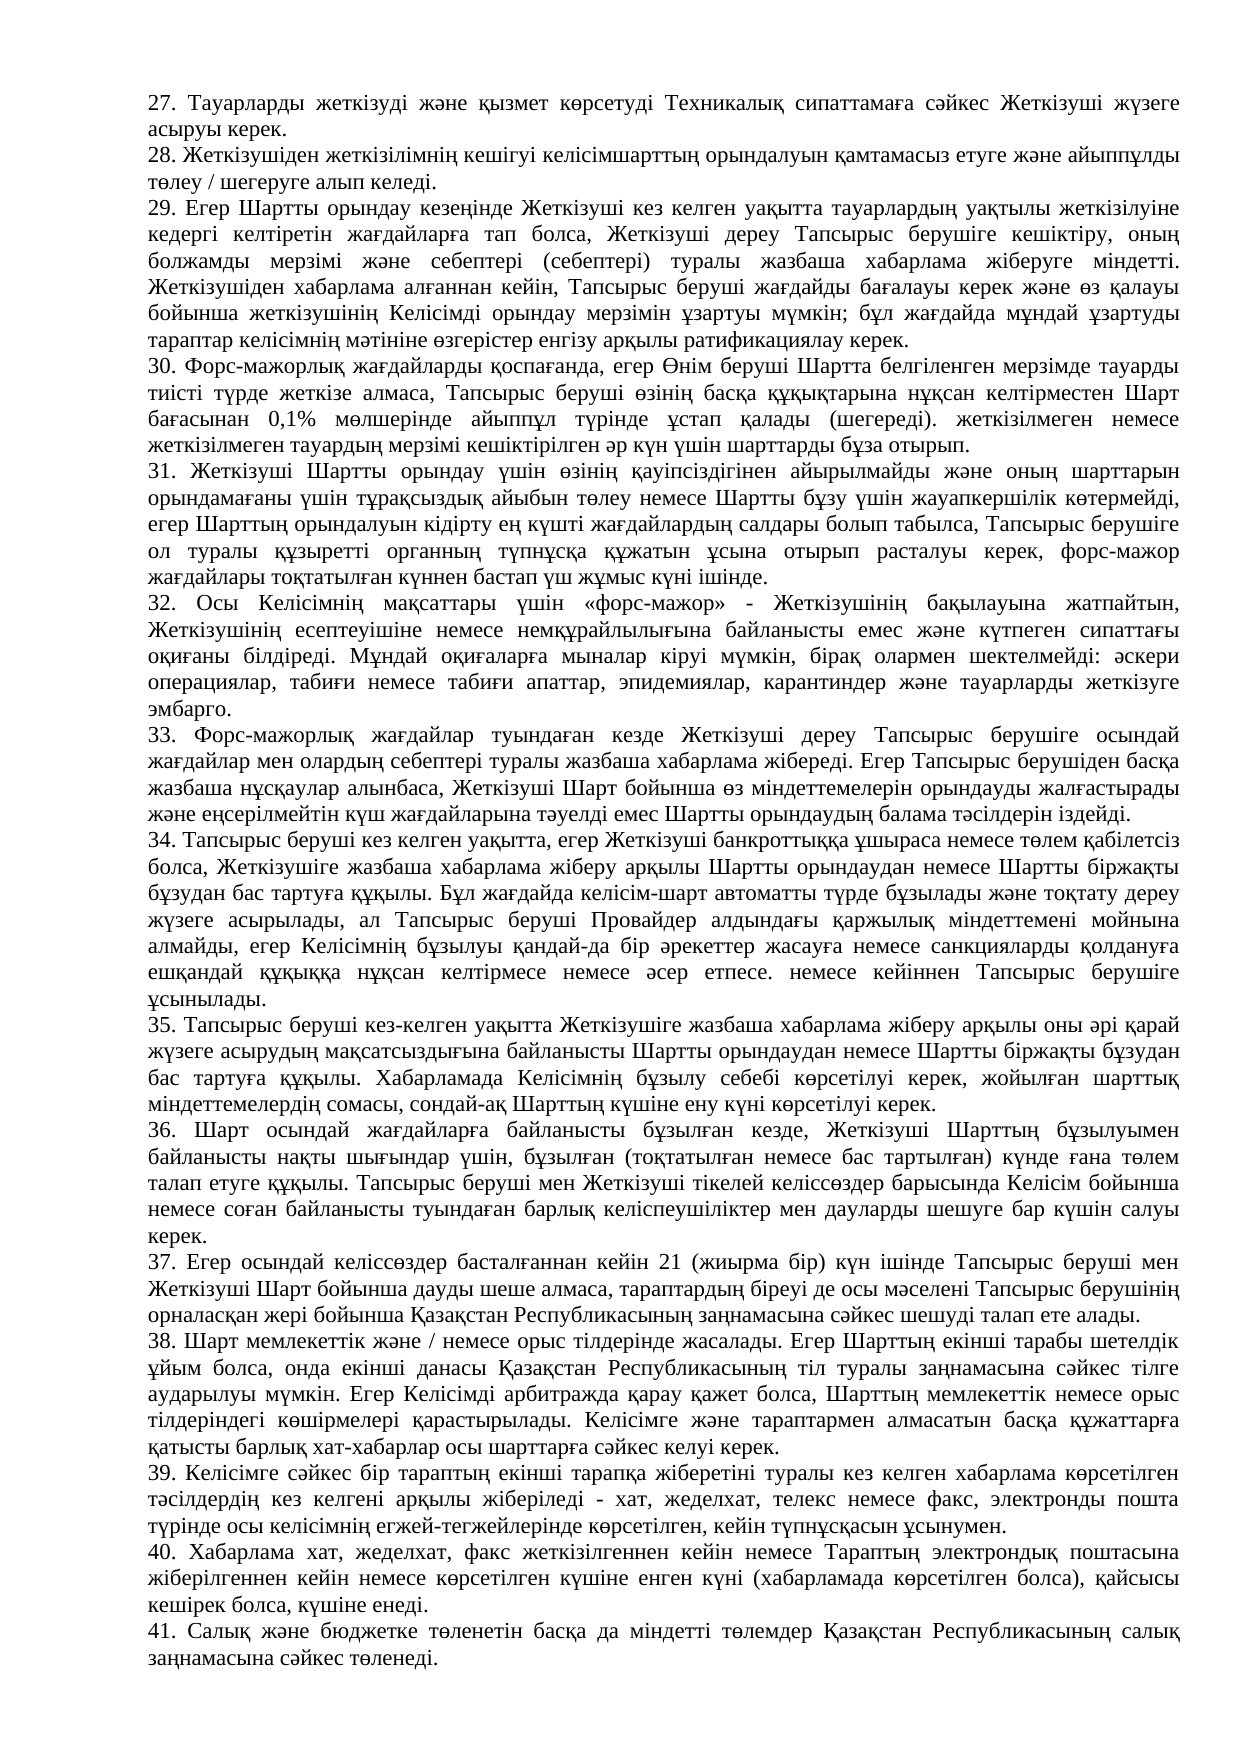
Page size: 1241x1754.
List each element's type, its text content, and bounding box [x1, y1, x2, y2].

text 30. Форс-мажорлық жағдайларды қоспағанда, егер Өнім беруші Шартта белгіленген мерзімде тауарды тиісті түрде жеткізе алмаса, Тапсырыс беруші өзінің басқа құқықтарына нұқсан келтірместен Шарт бағасынан 0,1% мөлшерінде айыппұл түрінде ұстап қалады (шегереді). жеткізілмеген немесе жеткізілмеген тауардың мерзімі кешіктірілген әр күн үшін шарттарды бұза отырып. [148, 352, 1181, 458]
text 33. Форс-мажорлық жағдайлар туындаған кезде Жеткізуші дереу Тапсырыс берушіге осындай жағдайлар мен олардың себептері туралы жазбаша хабарлама жібереді. Егер Тапсырыс берушіден басқа жазбаша нұсқаулар алынбаса, Жеткізуші Шарт бойынша өз міндеттемелерін орындауды жалғастырады және еңсерілмейтін күш жағдайларына тәуелді емес Шартты орындаудың балама тәсілдерін іздейді. [148, 721, 1181, 827]
text 29. Егер Шартты орындау кезеңінде Жеткізуші кез келген уақытта тауарлардың уақтылы жеткізілуіне кедергі келтіретін жағдайларға тап болса, Жеткізуші дереу Тапсырыс берушіге кешіктіру, оның болжамды мерзімі және себептері (себептері) туралы жазбаша хабарлама жіберуге міндетті. Жеткізушіден хабарлама алғаннан кейін, Тапсырыс беруші жағдайды бағалауы керек және өз қалауы бойынша жеткізушінің Келісімді орындау мерзімін ұзартуы мүмкін; бұл жағдайда мұндай ұзартуды тараптар келісімнің мәтініне өзгерістер енгізу арқылы ратификациялау керек. [148, 194, 1181, 352]
text 32. Осы Келісімнің мақсаттары үшін «форс-мажор» - Жеткізушінің бақылауына жатпайтын, Жеткізушінің есептеуішіне немесе немқұрайлылығына байланысты емес және күтпеген сипаттағы оқиғаны білдіреді. Мұндай оқиғаларға мыналар кіруі мүмкін, бірақ олармен шектелмейді: әскери операциялар, табиғи немесе табиғи апаттар, эпидемиялар, карантиндер және тауарларды жеткізуге эмбарго. [148, 589, 1181, 721]
text 31. Жеткізуші Шартты орындау үшін өзінің қауіпсіздігінен айырылмайды және оның шарттарын орындамағаны үшін тұрақсыздық айыбын төлеу немесе Шартты бұзу үшін жауапкершілік көтермейді, егер Шарттың орындалуын кідірту ең күшті жағдайлардың салдары болып табылса, Тапсырыс берушіге ол туралы құзыретті органның түпнұсқа құжатын ұсына отырып расталуы керек, форс-мажор жағдайлары тоқтатылған күннен бастап үш жұмыс күні ішінде. [148, 458, 1181, 589]
text 40. Хабарлама хат, жеделхат, факс жеткізілгеннен кейін немесе Тараптың электрондық поштасына жіберілгеннен кейін немесе көрсетілген күшіне енген күні (хабарламада көрсетілген болса), қайсысы кешірек болса, күшіне енеді. [148, 1538, 1181, 1617]
text 27. Тауарларды жеткізуді және қызмет көрсетуді Техникалық сипаттамаға сәйкес Жеткізуші жүзеге асыруы керек. [148, 89, 1181, 141]
text 38. Шарт мемлекеттік және / немесе орыс тілдерінде жасалады. Егер Шарттың екінші тарабы шетелдік ұйым болса, онда екінші данасы Қазақстан Республикасының тіл туралы заңнамасына сәйкес тілге аударылуы мүмкін. Егер Келісімді арбитражда қарау қажет болса, Шарттың мемлекеттік немесе орыс тілдеріндегі көшірмелері қарастырылады. Келісімге және тараптармен алмасатын басқа құжаттарға қатысты барлық хат-хабарлар осы шарттарға сәйкес келуі керек. [148, 1327, 1181, 1459]
text 36. Шарт осындай жағдайларға байланысты бұзылған кезде, Жеткізуші Шарттың бұзылуымен байланысты нақты шығындар үшін, бұзылған (тоқтатылған немесе бас тартылған) күнде ғана төлем талап етуге құқылы. Тапсырыс беруші мен Жеткізуші тікелей келіссөздер барысында Келісім бойынша немесе соған байланысты туындаған барлық келіспеушіліктер мен дауларды шешуге бар күшін салуы керек. [148, 1116, 1181, 1248]
text 35. Тапсырыс беруші кез-келген уақытта Жеткізушіге жазбаша хабарлама жіберу арқылы оны әрі қарай жүзеге асырудың мақсатсыздығына байланысты Шартты орындаудан немесе Шартты біржақты бұзудан бас тартуға құқылы. Хабарламада Келісімнің бұзылу себебі көрсетілуі керек, жойылған шарттық міндеттемелердің сомасы, сондай-ақ Шарттың күшіне ену күні көрсетілуі керек. [148, 1011, 1181, 1116]
text 28. Жеткізушіден жеткізілімнің кешігуі келісімшарттың орындалуын қамтамасыз етуге және айыппұлды төлеу / шегеруге алып келеді. [148, 141, 1181, 194]
text 34. Тапсырыс беруші кез келген уақытта, егер Жеткізуші банкроттыққа ұшыраса немесе төлем қабілетсіз болса, Жеткізушіге жазбаша хабарлама жіберу арқылы Шартты орындаудан немесе Шартты біржақты бұзудан бас тартуға құқылы. Бұл жағдайда келісім-шарт автоматты түрде бұзылады және тоқтату дереу жүзеге асырылады, ал Тапсырыс беруші Провайдер алдындағы қаржылық міндеттемені мойнына алмайды, егер Келісімнің бұзылуы қандай-да бір әрекеттер жасауға немесе санкцияларды қолдануға ешқандай құқыққа нұқсан келтірмесе немесе әсер етпесе. немесе кейіннен Тапсырыс берушіге ұсынылады. [148, 827, 1181, 1011]
text 37. Егер осындай келіссөздер басталғаннан кейін 21 (жиырма бір) күн ішінде Тапсырыс беруші мен Жеткізуші Шарт бойынша дауды шеше алмаса, тараптардың біреуі де осы мәселені Тапсырыс берушінің орналасқан жері бойынша Қазақстан Республикасының заңнамасына сәйкес шешуді талап ете алады. [148, 1248, 1181, 1327]
text 41. Салық және бюджетке төленетін басқа да міндетті төлемдер Қазақстан Республикасының салық заңнамасына сәйкес төленеді. [148, 1617, 1181, 1670]
text 39. Келісімге сәйкес бір тараптың екінші тарапқа жіберетіні туралы кез келген хабарлама көрсетілген тәсілдердің кез келгені арқылы жіберіледі - хат, жеделхат, телекс немесе факс, электронды пошта түрінде осы келісімнің егжей-тегжейлерінде көрсетілген, кейін түпнұсқасын ұсынумен. [148, 1459, 1181, 1538]
